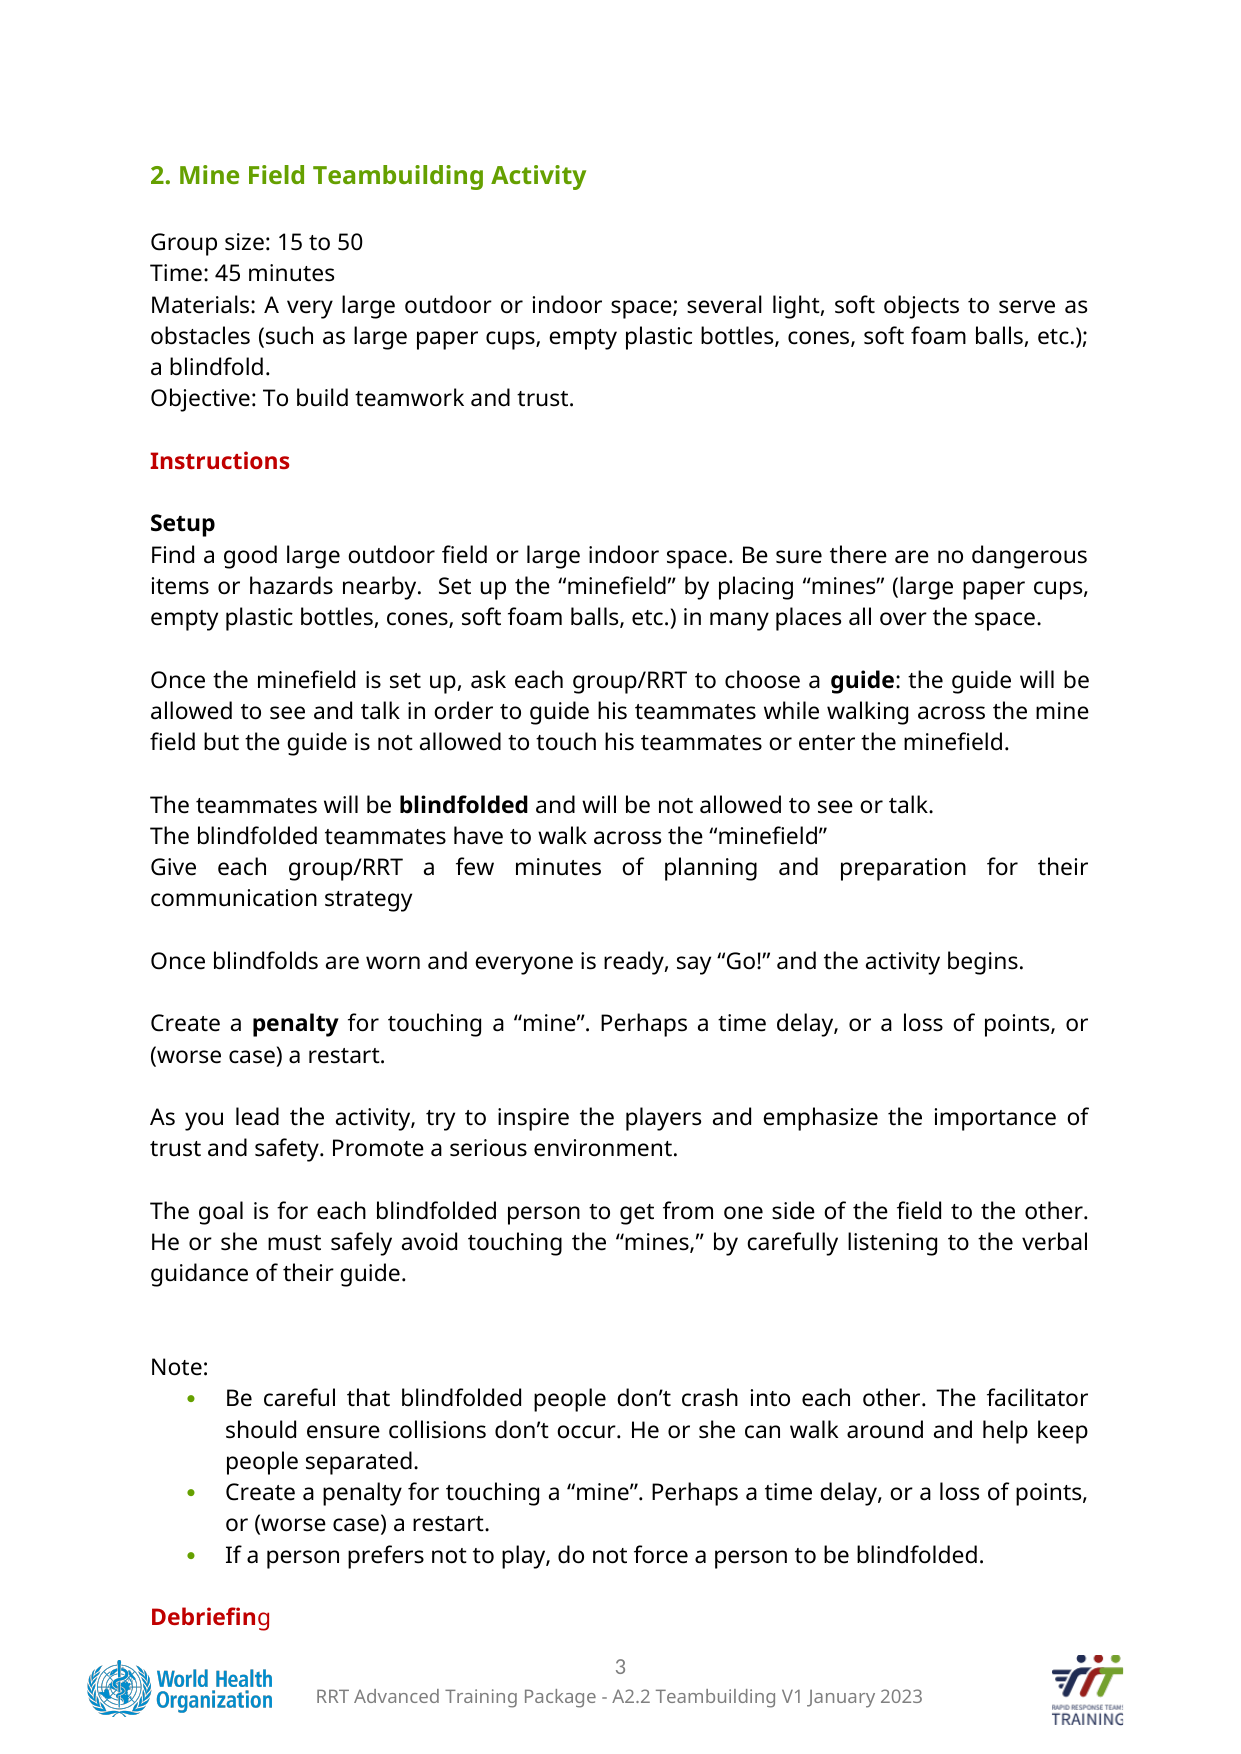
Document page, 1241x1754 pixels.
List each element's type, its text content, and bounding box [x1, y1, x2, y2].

text Note: [150, 1351, 1090, 1382]
picture [87, 1660, 272, 1717]
text Debriefing [150, 1601, 1090, 1632]
text As you lead the activity, try to inspire the players and emphasize the importance of trust and safety. Promote a serious environment. [150, 1101, 1090, 1163]
text The teammates will be blindfolded and will be not allowed to see or talk. [150, 788, 1090, 820]
text Group size: 15 to 50 [150, 226, 1090, 257]
text Setup [150, 507, 1090, 538]
text Instructions [150, 445, 1090, 476]
text Create a penalty for touching a “mine”. Perhaps a time delay, or a loss of points, or (worse case) a restart. [150, 1007, 1090, 1070]
text Find a good large outdoor field or large indoor space. Be sure there are no dangerous items or hazards nearby. Set up the “minefield” by placing “mines” (large paper cups, empty plastic bottles, cones, soft foam balls, etc.) in many places all over the space. [150, 538, 1090, 632]
text Once blindfolds are worn and everyone is ready, say “Go!” and the activity begins. [150, 945, 1090, 976]
list Create a penalty for touching a “mine”. Perhaps a time delay, or a loss of points, or (worse case) a restart. [187, 1476, 1090, 1538]
text Once the minefield is set up, ask each group/RRT to choose a guide: the guide will be allowed to see and talk in order to guide his teammates while walking across the mine field but the guide is not allowed to touch his teammates or enter the minefield. [150, 663, 1090, 757]
text The blindfolded teammates have to walk across the “minefield” [150, 820, 1090, 851]
text 2. Mine Field Teambuilding Activity [150, 158, 1090, 192]
text Objective: To build teamwork and trust. [150, 382, 1090, 413]
list Be careful that blindfolded people don’t crash into each other. The facilitator should ensure collisions don’t occur. He or she can walk around and help keep people separated. [187, 1382, 1090, 1476]
list If a person prefers not to play, do not force a person to be blindfolded. [187, 1538, 1090, 1570]
text Give each group/RRT a few minutes of planning and preparation for their communication strategy [150, 851, 1090, 913]
text Materials: A very large outdoor or indoor space; several light, soft objects to serve as obstacles (such as large paper cups, empty plastic bottles, cones, soft foam balls, etc.); a blindfold. [150, 288, 1090, 382]
text The goal is for each blindfolded person to get from one side of the field to the other. He or she must safely avoid touching the “mines,” by carefully listening to the verbal guidance of their guide. [150, 1195, 1090, 1288]
text Time: 45 minutes [150, 257, 1090, 288]
